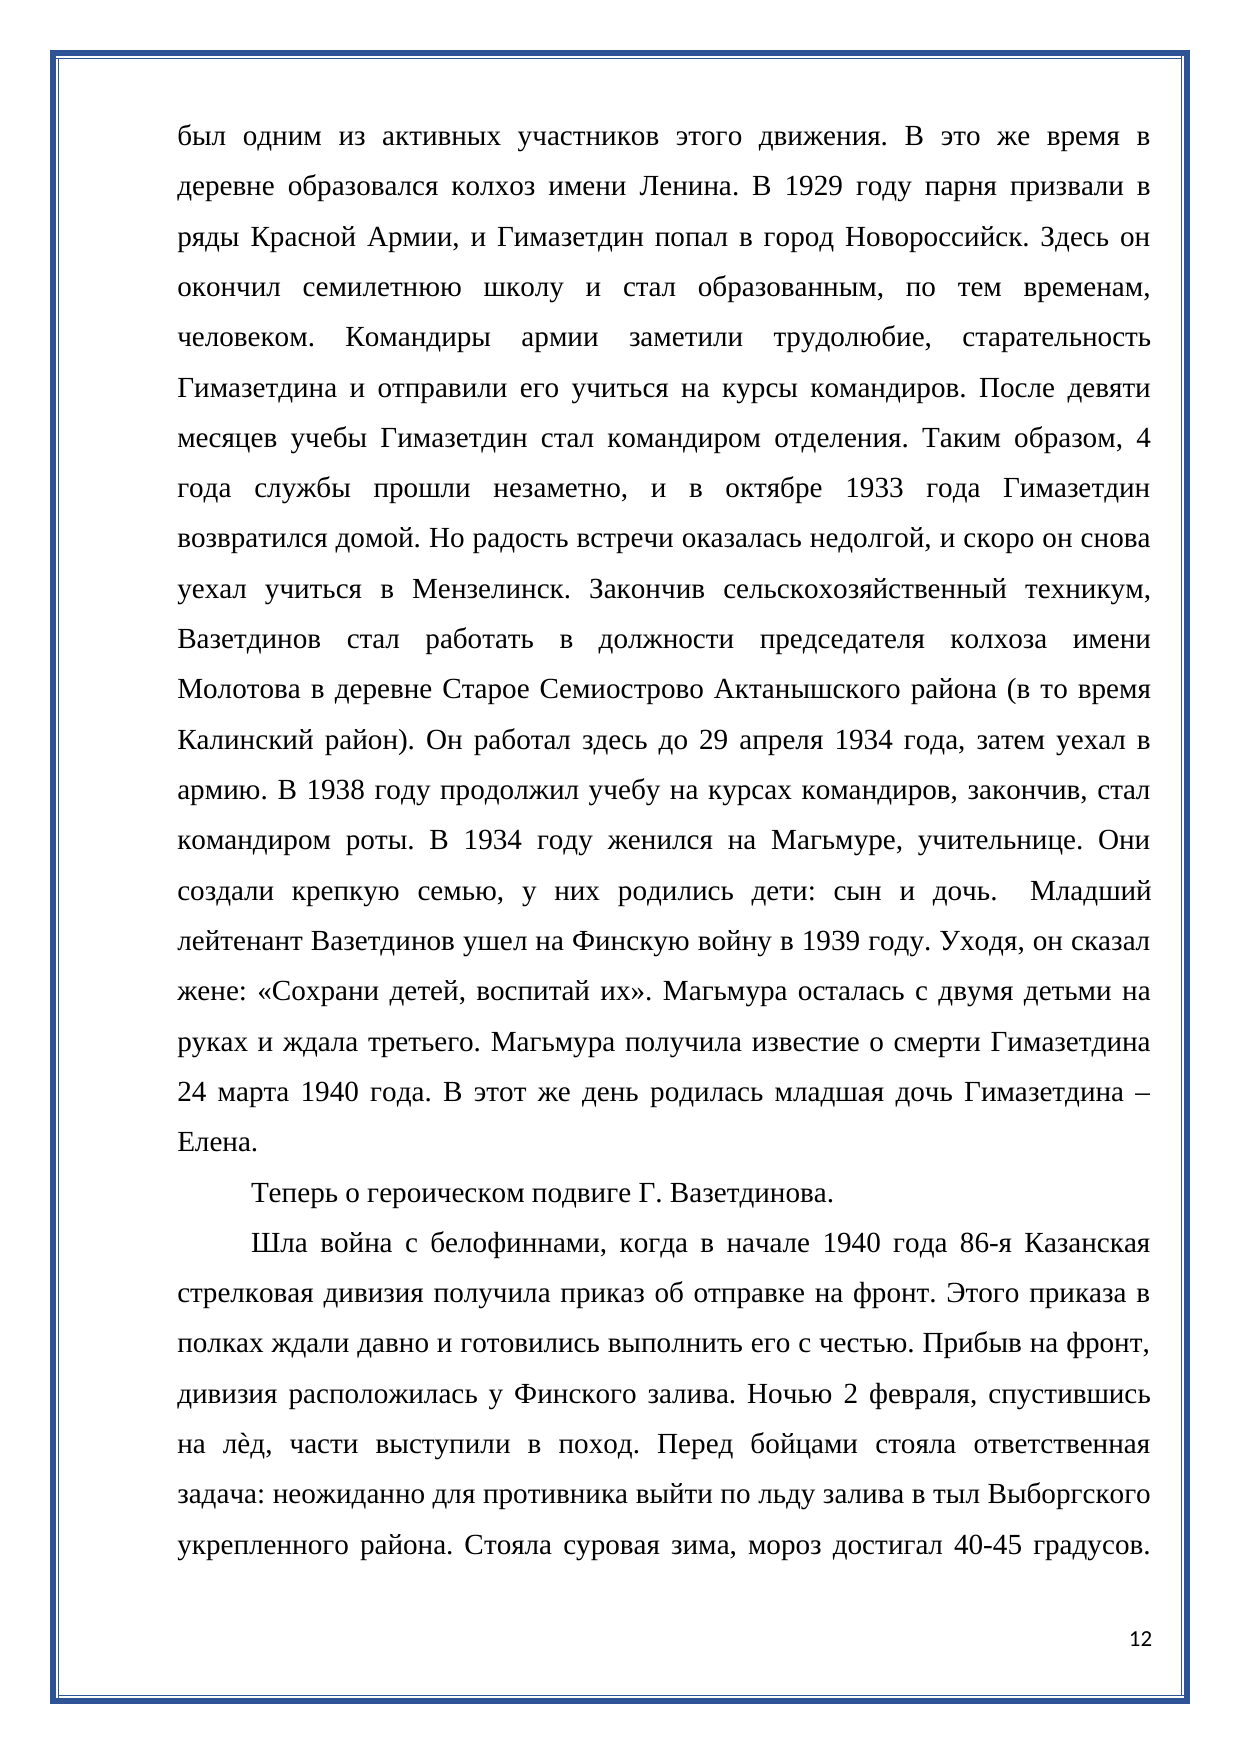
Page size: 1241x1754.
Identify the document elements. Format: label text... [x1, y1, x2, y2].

text Теперь о героическом подвиге Г. Вазетдинова. [177, 1175, 1152, 1208]
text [177, 1225, 1152, 1560]
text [177, 118, 1152, 1158]
